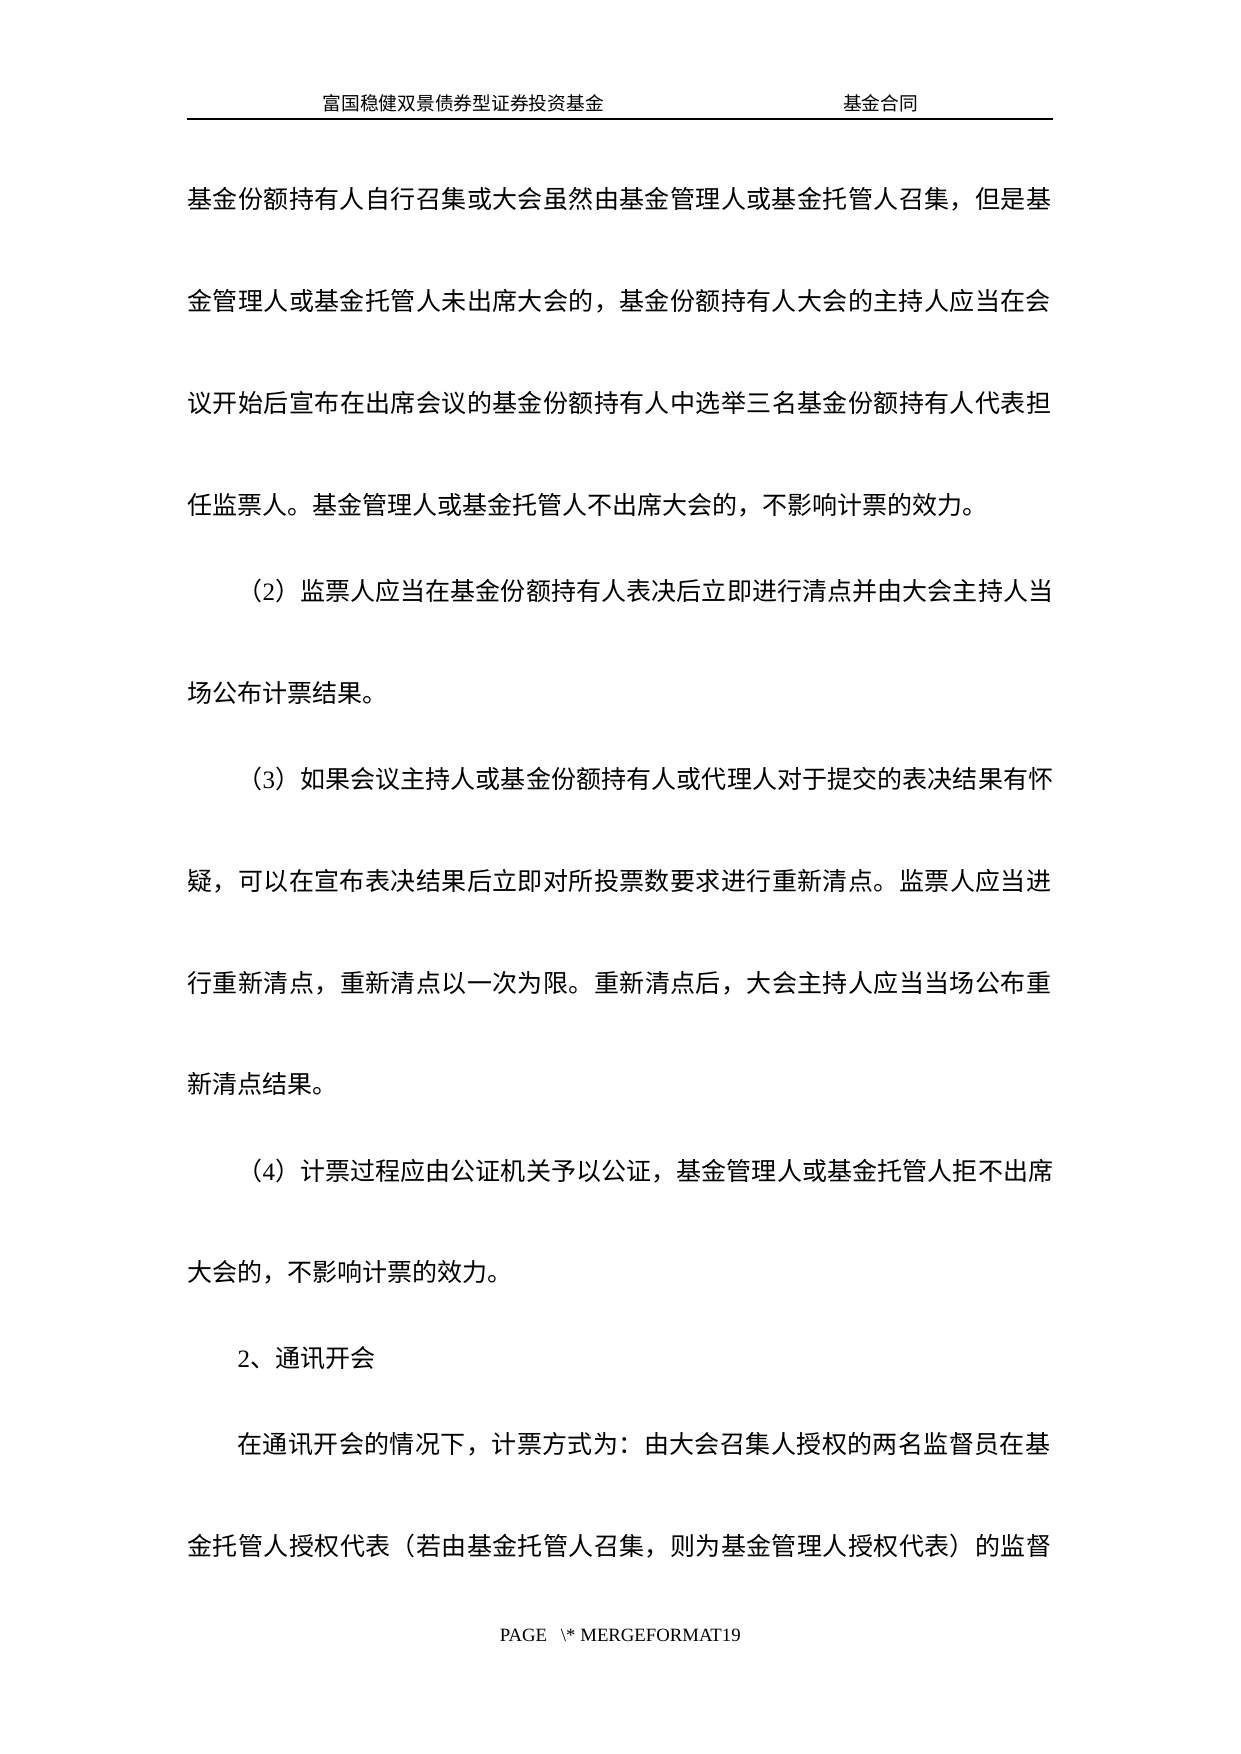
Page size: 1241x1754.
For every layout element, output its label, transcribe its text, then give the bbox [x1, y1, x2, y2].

text （2）监票人应当在基金份额持有人表决后立即进行清点并由大会主持人当场公布计票结果。 [187, 556, 1053, 725]
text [187, 164, 1053, 537]
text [187, 1409, 1053, 1579]
text （3）如果会议主持人或基金份额持有人或代理人对于提交的表决结果有怀疑，可以在宣布表决结果后立即对所投票数要求进行重新清点。监票人应当进行重新清点，重新清点以一次为限。重新清点后，大会主持人应当当场公布重新清点结果。 [187, 743, 1053, 1117]
text （4）计票过程应由公证机关予以公证，基金管理人或基金托管人拒不出席大会的，不影响计票的效力。 [187, 1135, 1053, 1305]
text 2、通讯开会 [187, 1323, 1053, 1391]
